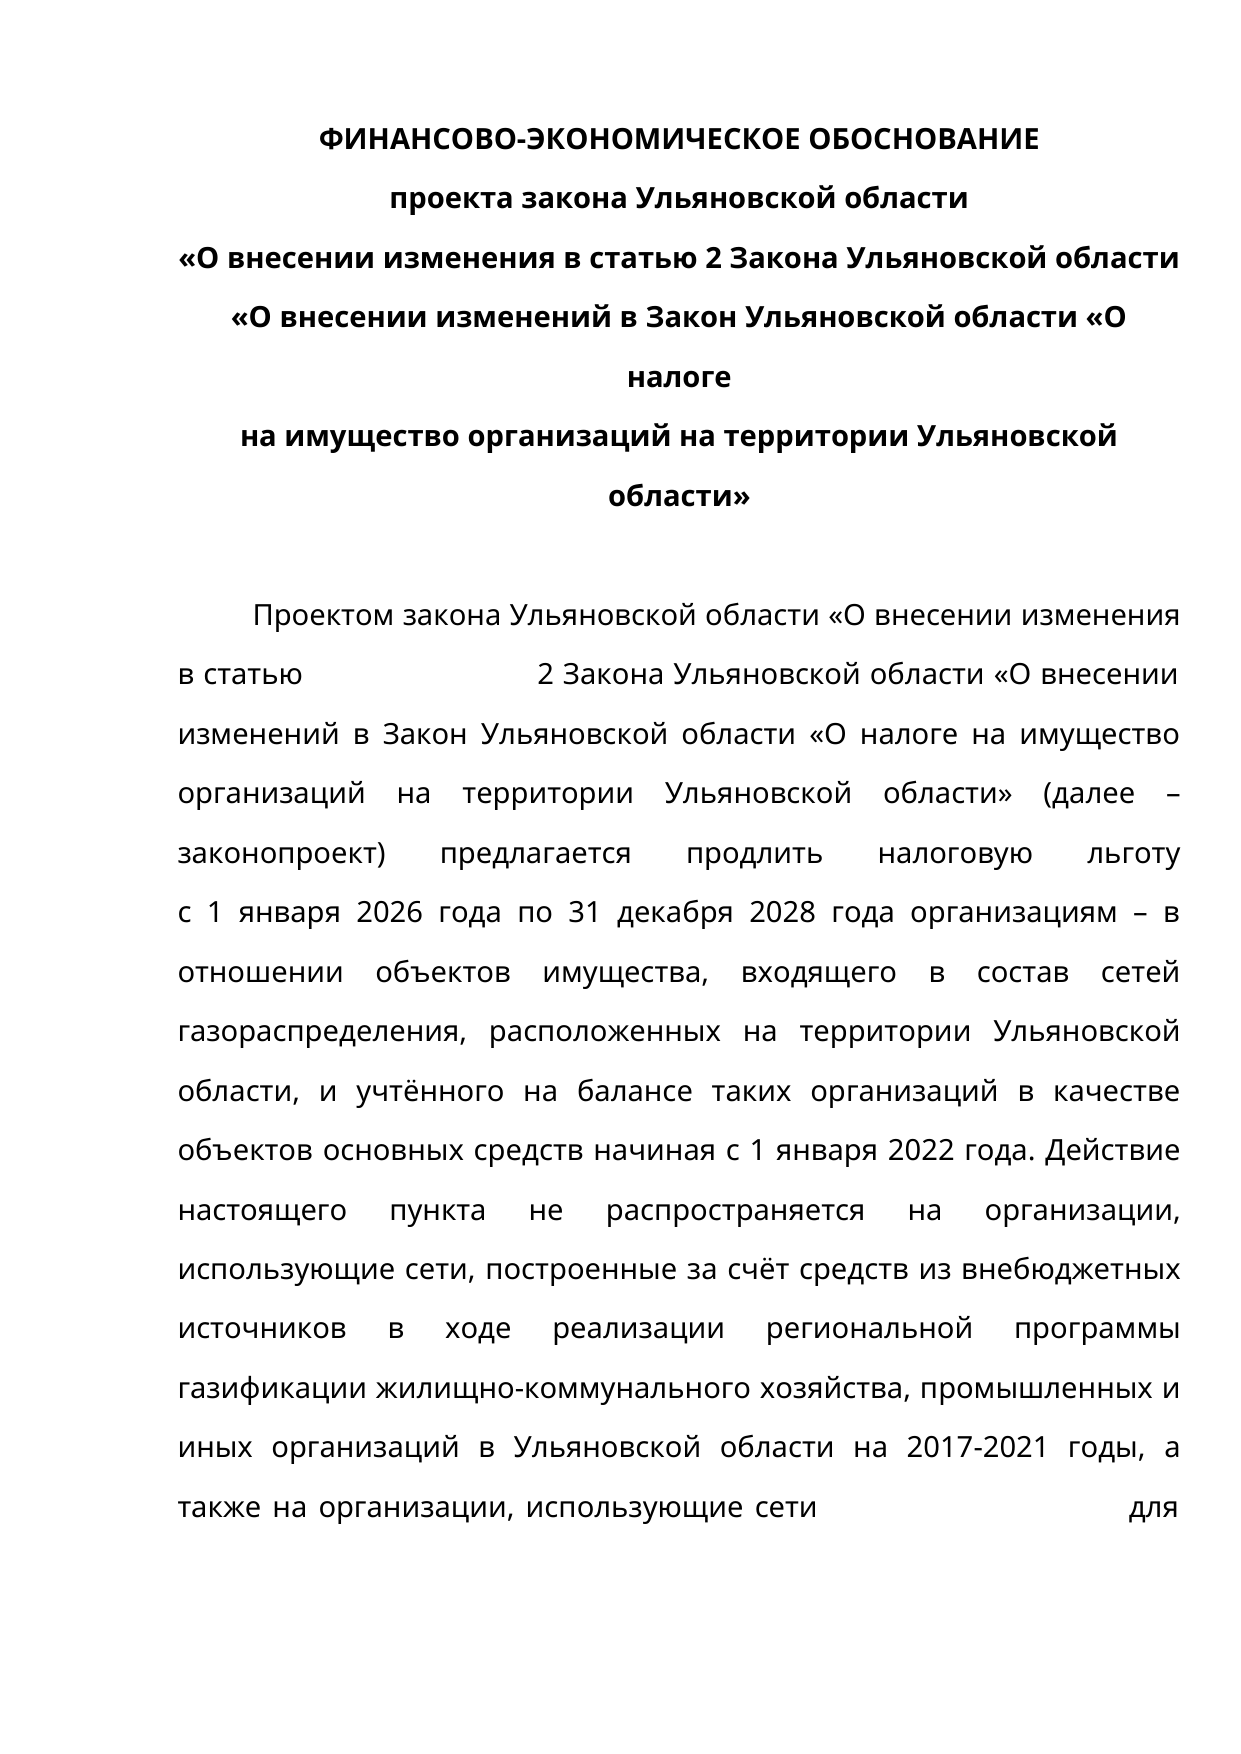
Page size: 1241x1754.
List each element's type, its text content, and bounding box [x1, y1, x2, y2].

text «О внесении изменения в статью 2 Закона Ульяновской области [177, 237, 1181, 277]
text ФИНАНСОВО-ЭКОНОМИЧЕСКОЕ ОБОСНОВАНИЕ [177, 118, 1181, 158]
text проекта закона Ульяновской области [177, 178, 1181, 217]
text на имущество организаций на территории Ульяновской области» [177, 416, 1181, 515]
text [177, 594, 1181, 1526]
text «О внесении изменений в Закон Ульяновской области «О налоге [177, 297, 1181, 396]
